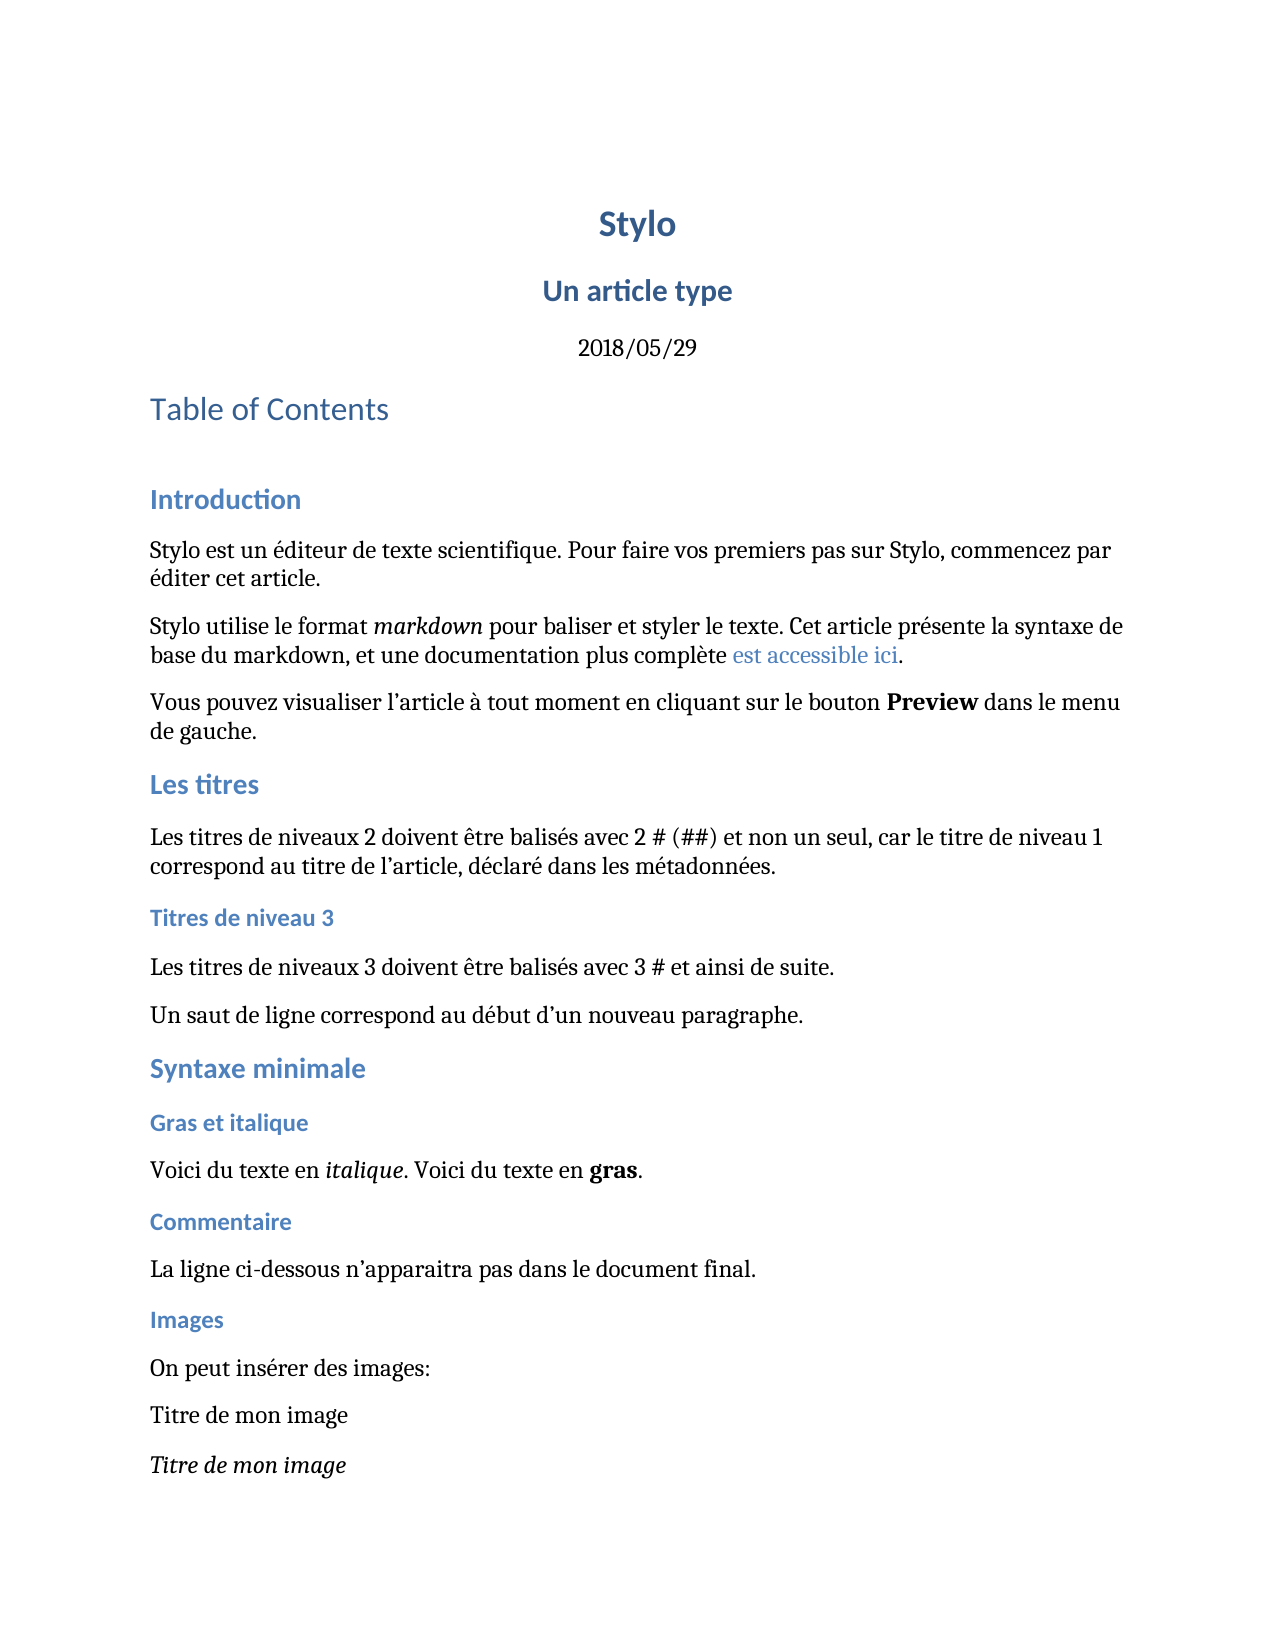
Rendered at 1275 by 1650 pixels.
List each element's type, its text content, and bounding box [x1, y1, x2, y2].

subtitle Un article type [150, 271, 1125, 309]
text Titre de mon image [150, 1451, 1125, 1480]
title Stylo [150, 200, 1125, 246]
text Les titres de niveaux 3 doivent être balisés avec 3 # et ainsi de suite. [150, 951, 1125, 982]
text La ligne ci-dessous n’apparaitra pas dans le document final. [150, 1255, 1125, 1284]
text Titre de mon image [150, 1401, 1125, 1430]
text Un saut de ligne correspond au début d’un nouveau paragraphe. [150, 1001, 1125, 1030]
subtitle Images [150, 1305, 1125, 1335]
text Stylo est un éditeur de texte scientifique. Pour faire vos premiers pas sur Stylo, commencez par éditer cet article. [150, 536, 1125, 593]
text Stylo utilise le format markdown pour baliser et styler le texte. Cet article présente la syntaxe de base du markdown, et une documentation plus complète est accessible ici. [150, 612, 1125, 669]
subtitle Les titres [150, 766, 1125, 802]
text 2018/05/29 [150, 334, 1125, 363]
subtitle Titres de niveau 3 [150, 902, 1125, 932]
subtitle Commentaire [150, 1206, 1125, 1236]
subtitle Syntaxe minimale [150, 1051, 1125, 1086]
text Voici du texte en italique. Voici du texte en gras. [150, 1156, 1125, 1185]
text Vous pouvez visualiser l’article à tout moment en cliquant sur le bouton Preview dans le menu de gauche. [150, 688, 1125, 746]
subtitle Gras et italique [150, 1107, 1125, 1137]
text Les titres de niveaux 2 doivent être balisés avec 2 # (##) et non un seul, car le titre de niveau 1 correspond au titre de l’article, déclaré dans les métadonnées. [150, 821, 1125, 881]
text On peut insérer des images: [150, 1354, 1125, 1383]
subtitle Introduction [150, 481, 1125, 517]
